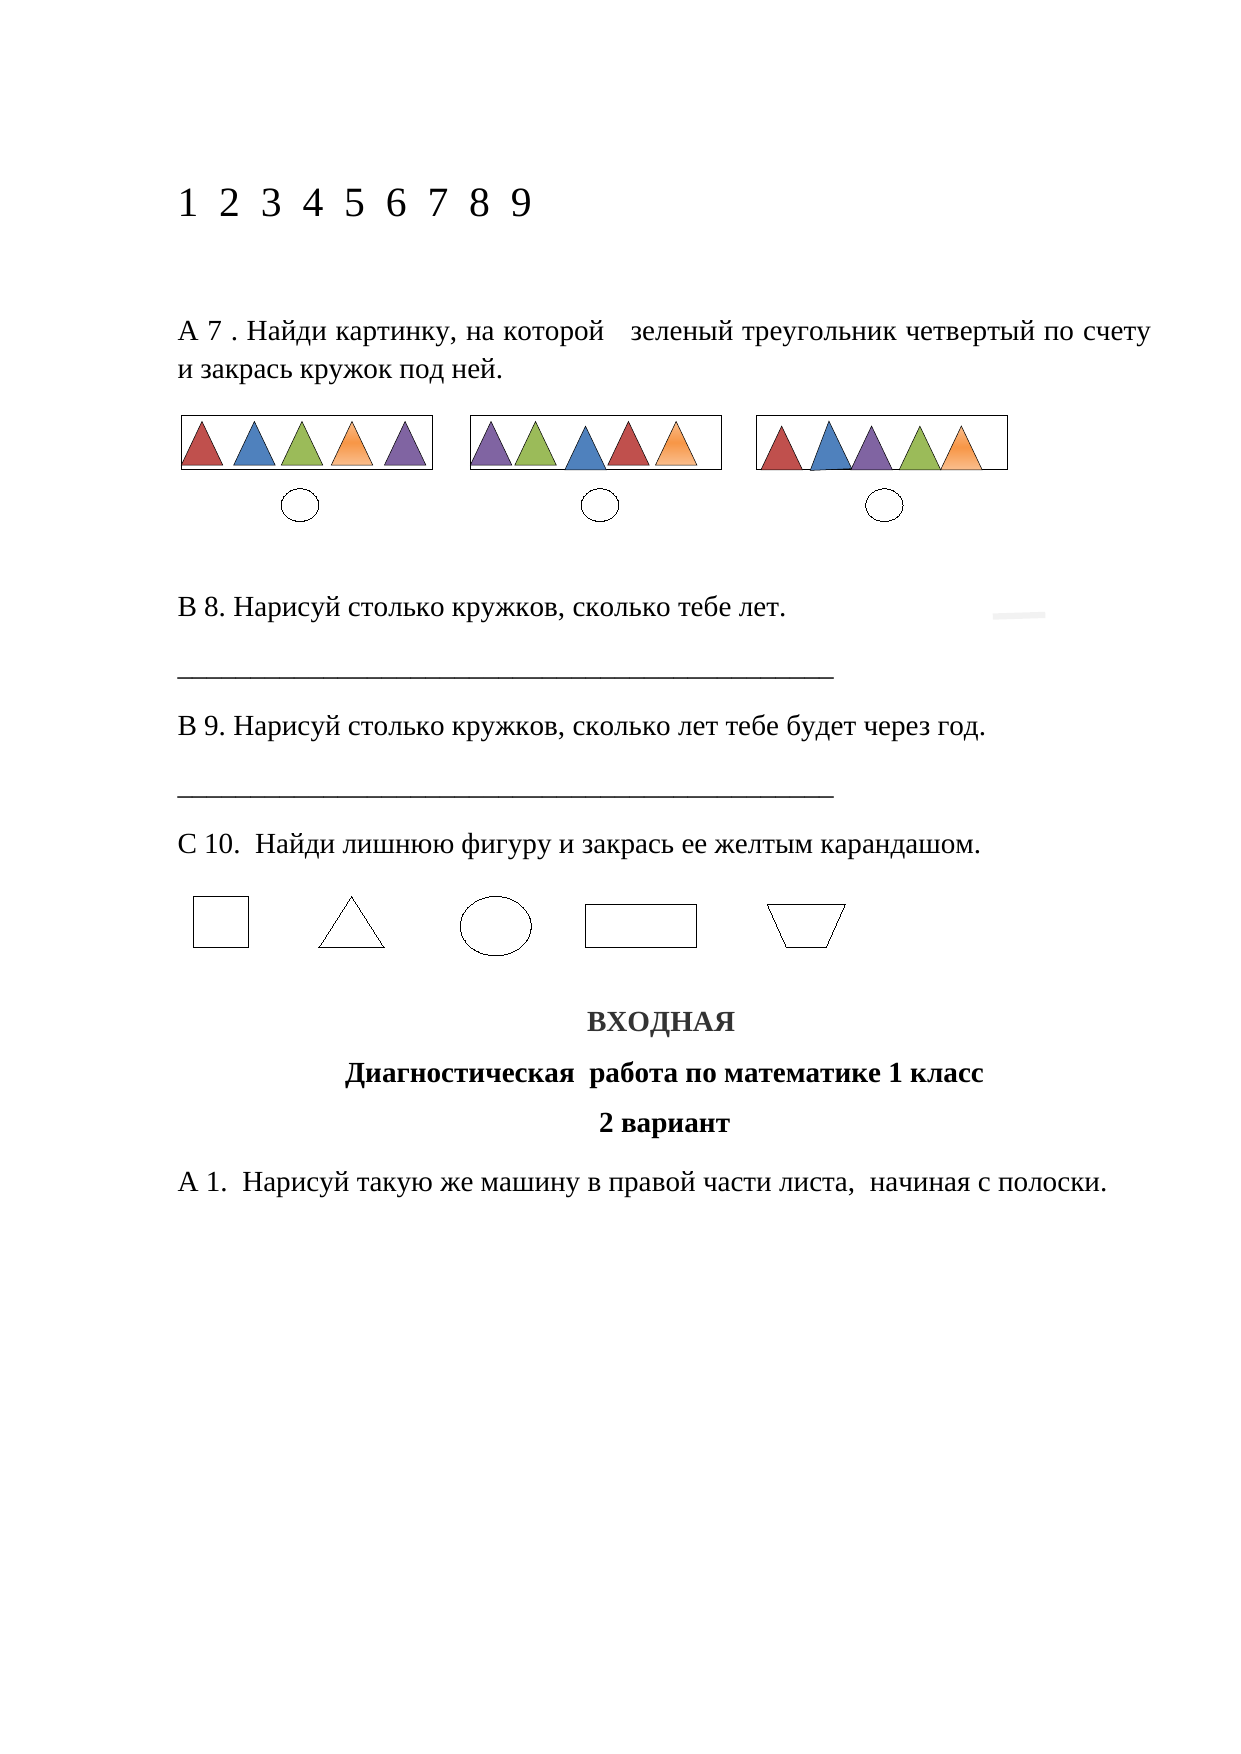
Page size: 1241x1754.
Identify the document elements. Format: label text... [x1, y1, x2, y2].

text Диагностическая работа по математике 1 класс [177, 1055, 1152, 1088]
text В 9. Нарисуй столько кружков, сколько лет тебе будет через год. [177, 708, 1152, 741]
text _____________________________________________ [177, 648, 1152, 682]
text А 7 . Найди картинку, на которой зеленый треугольник четвертый по счету и закрась кружок под ней. [177, 313, 1152, 385]
text А 1. Нарисуй такую же машину в правой части листа, начиная с полоски. [177, 1164, 1152, 1198]
text _____________________________________________ [177, 767, 1152, 801]
text В 8. Нарисуй столько кружков, сколько тебе лет. [177, 589, 1152, 622]
text С 10. Найди лишнюю фигуру и закрась ее желтым карандашом. [177, 826, 1152, 860]
text 2 вариант [177, 1105, 1152, 1139]
text 1 2 3 4 5 6 7 8 9 [177, 177, 1152, 225]
text ВХОДНАЯ [177, 1004, 1152, 1038]
